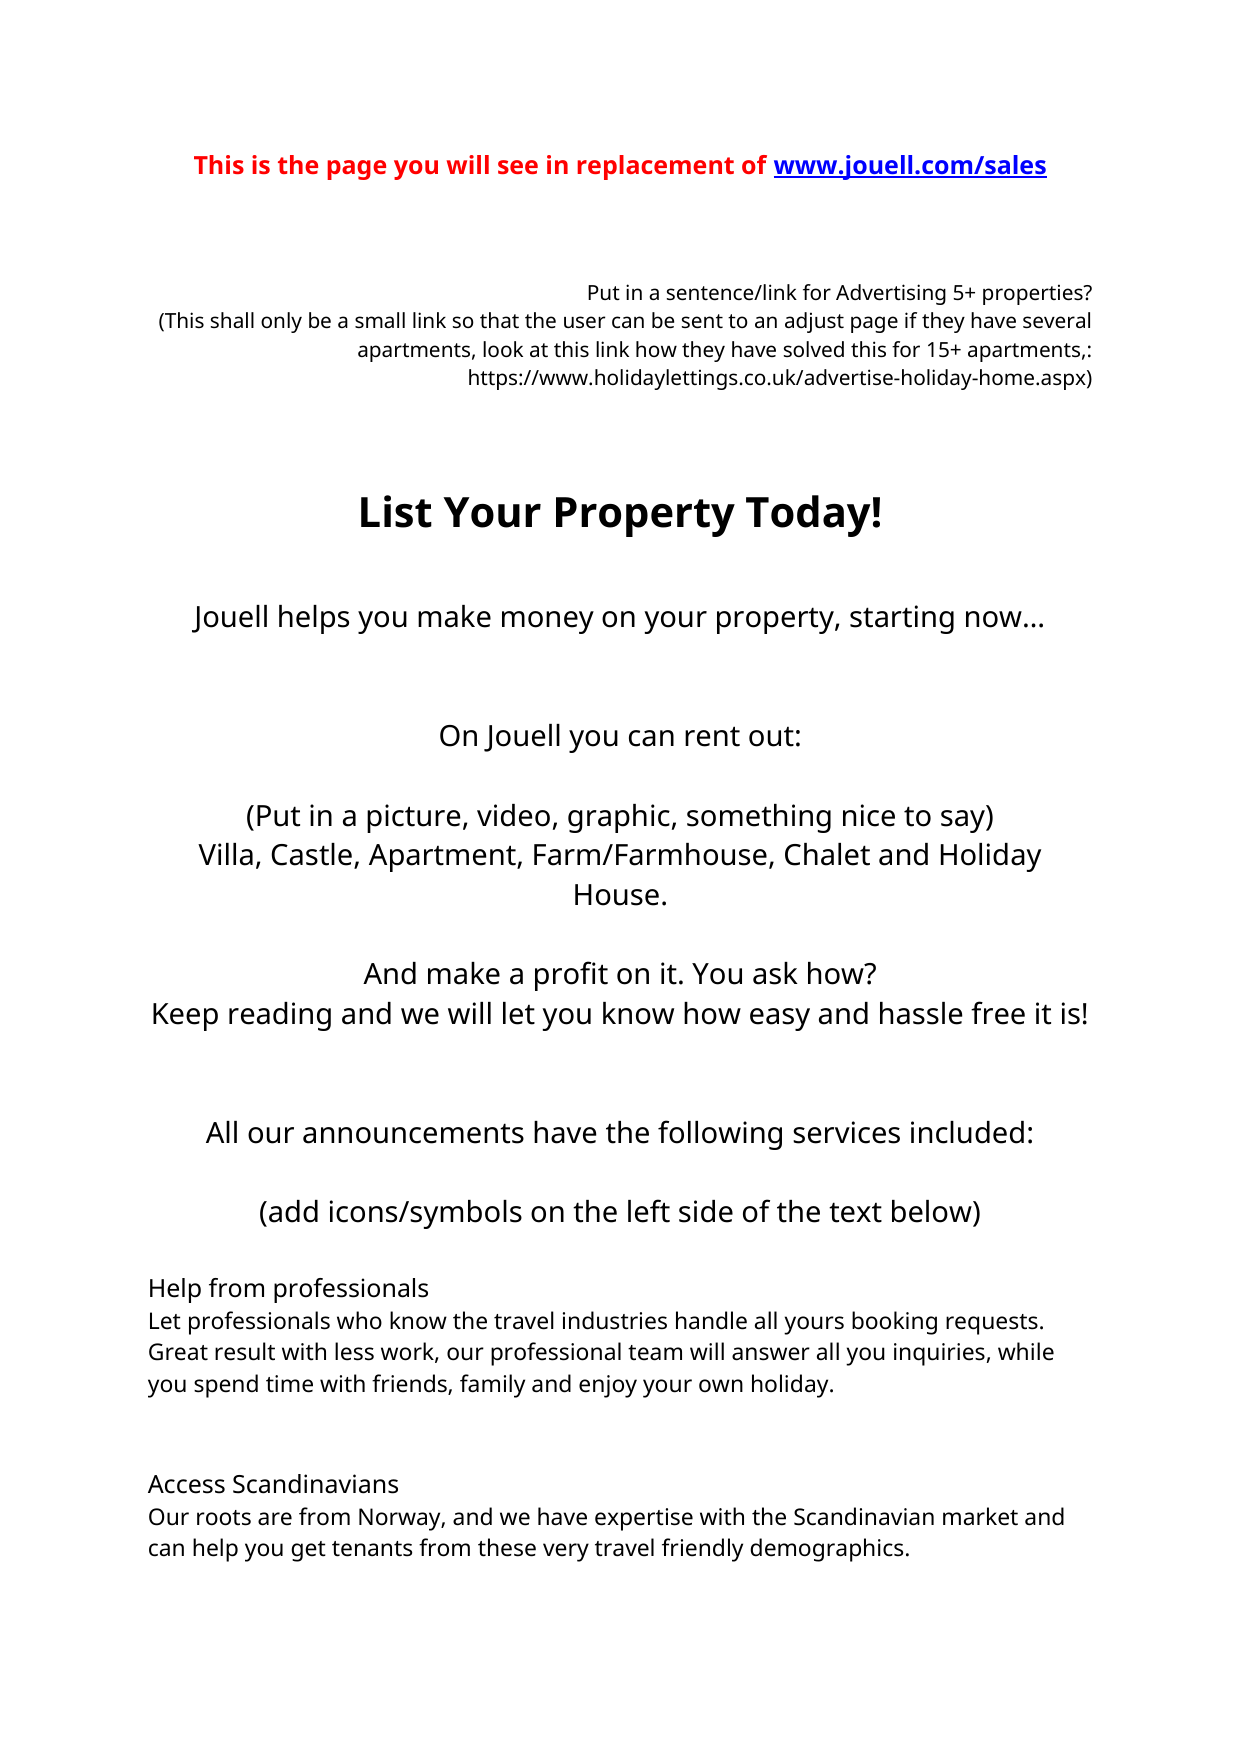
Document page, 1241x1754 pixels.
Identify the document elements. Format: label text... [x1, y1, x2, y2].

text Our roots are from Norway, and we have expertise with the Scandinavian market and can help you get tenants from these very travel friendly demographics. [148, 1501, 1093, 1563]
text Help from professionals [148, 1271, 1093, 1305]
text Let professionals who know the travel industries handle all yours booking requests. Great result with less work, our professional team will answer all you inquiries, while you spend time with friends, family and enjoy your own holiday. [148, 1305, 1093, 1399]
text (This shall only be a small link so that the user can be sent to an adjust page if they have several apartments, look at this link how they have solved this for 15+ apartments,: https://www.holidaylettings.co.uk/advertise-holiday-home.aspx) [148, 307, 1093, 392]
text List Your Property Today! [148, 483, 1093, 539]
text This is the page you will see in replacement of www.jouell.com/sales [148, 148, 1093, 182]
text Put in a sentence/link for Advertising 5+ properties? [148, 278, 1093, 307]
text Villa, Castle, Apartment, Farm/Farmhouse, Chalet and Holiday House. [148, 834, 1093, 914]
text (Put in a picture, video, graphic, something nice to say) [148, 795, 1093, 834]
text On Jouell you can rent out: [148, 715, 1093, 755]
text And make a profit on it. You ask how? [148, 953, 1093, 993]
text All our announcements have the following services included: [148, 1112, 1093, 1152]
text (add icons/symbols on the left side of the text below) [148, 1192, 1093, 1231]
text Access Scandinavians [148, 1467, 1093, 1501]
text Keep reading and we will let you know how easy and hassle free it is! [148, 993, 1093, 1033]
text Jouell helps you make money on your property, starting now… [148, 596, 1093, 636]
